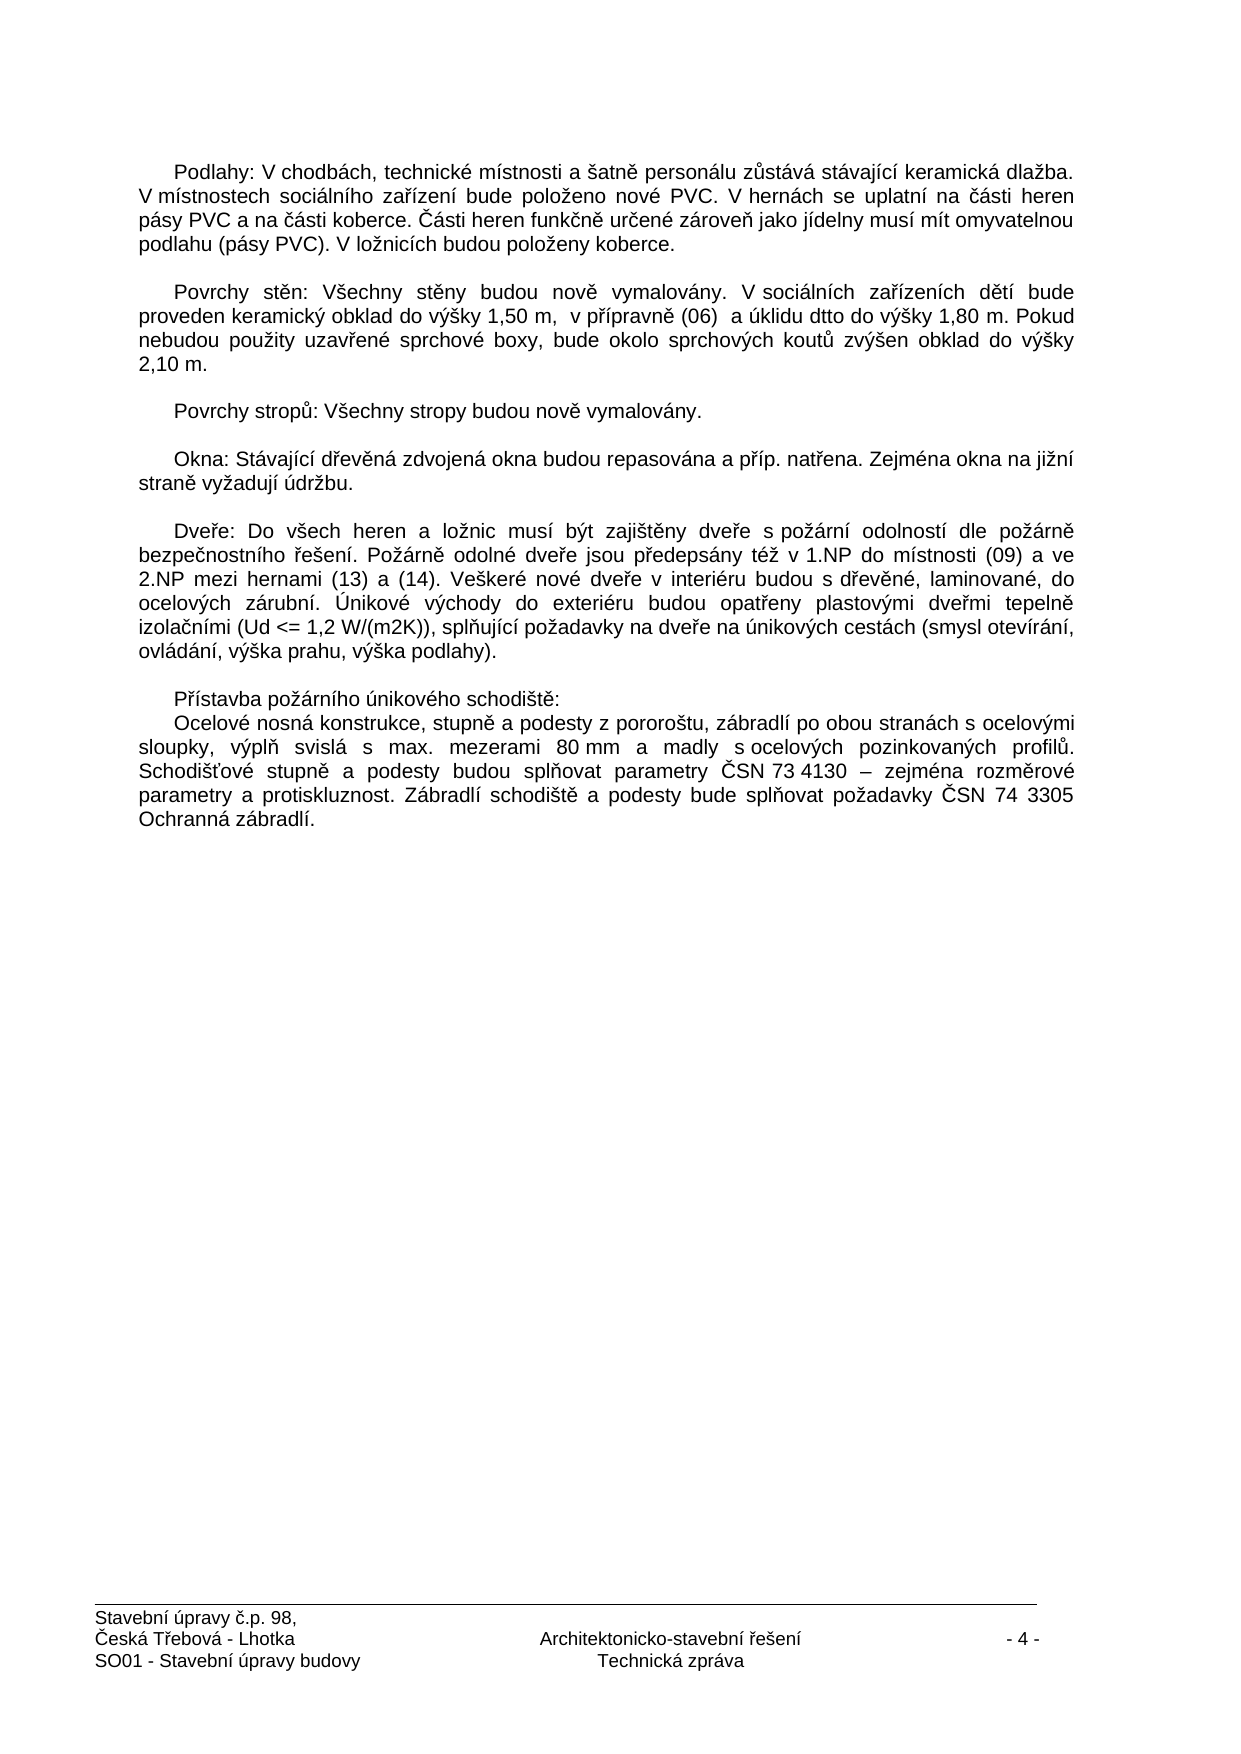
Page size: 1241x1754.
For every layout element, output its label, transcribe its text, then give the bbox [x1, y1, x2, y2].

text Povrchy stěn: Všechny stěny budou nově vymalovány. V sociálních zařízeních dětí bude proveden keramický obklad do výšky 1,50 m, v přípravně (06) a úklidu dtto do výšky 1,80 m. Pokud nebudou použity uzavřené sprchové boxy, bude okolo sprchových koutů zvýšen obklad do výšky 2,10 m. [138, 279, 1075, 375]
text Povrchy stropů: Všechny stropy budou nově vymalovány. [138, 399, 1075, 423]
text Přístavba požárního únikového schodiště: [138, 687, 1075, 711]
text Dveře: Do všech heren a ložnic musí být zajištěny dveře s požární odolností dle požárně bezpečnostního řešení. Požárně odolné dveře jsou předepsány též v 1.NP do místnosti (09) a ve 2.NP mezi hernami (13) a (14). Veškeré nové dveře v interiéru budou s dřevěné, laminované, do ocelových zárubní. Únikové východy do exteriéru budou opatřeny plastovými dveřmi tepelně izolačními (Ud <= 1,2 W/(m2K)), splňující požadavky na dveře na únikových cestách (smysl otevírání, ovládání, výška prahu, výška podlahy). [138, 519, 1075, 663]
text Ocelové nosná konstrukce, stupně a podesty z pororoštu, zábradlí po obou stranách s ocelovými sloupky, výplň svislá s max. mezerami 80 mm a madly s ocelových pozinkovaných profilů. Schodišťové stupně a podesty budou splňovat parametry ČSN 73 4130 – zejména rozměrové parametry a protiskluznost. Zábradlí schodiště a podesty bude splňovat požadavky ČSN 74 3305 Ochranná zábradlí. [138, 711, 1075, 831]
text Podlahy: V chodbách, technické místnosti a šatně personálu zůstává stávající keramická dlažba. V místnostech sociálního zařízení bude položeno nové PVC. V hernách se uplatní na části heren pásy PVC a na části koberce. Části heren funkčně určené zároveň jako jídelny musí mít omyvatelnou podlahu (pásy PVC). V ložnicích budou položeny koberce. [138, 160, 1075, 256]
text Okna: Stávající dřevěná zdvojená okna budou repasována a příp. natřena. Zejména okna na jižní straně vyžadují údržbu. [138, 447, 1075, 495]
